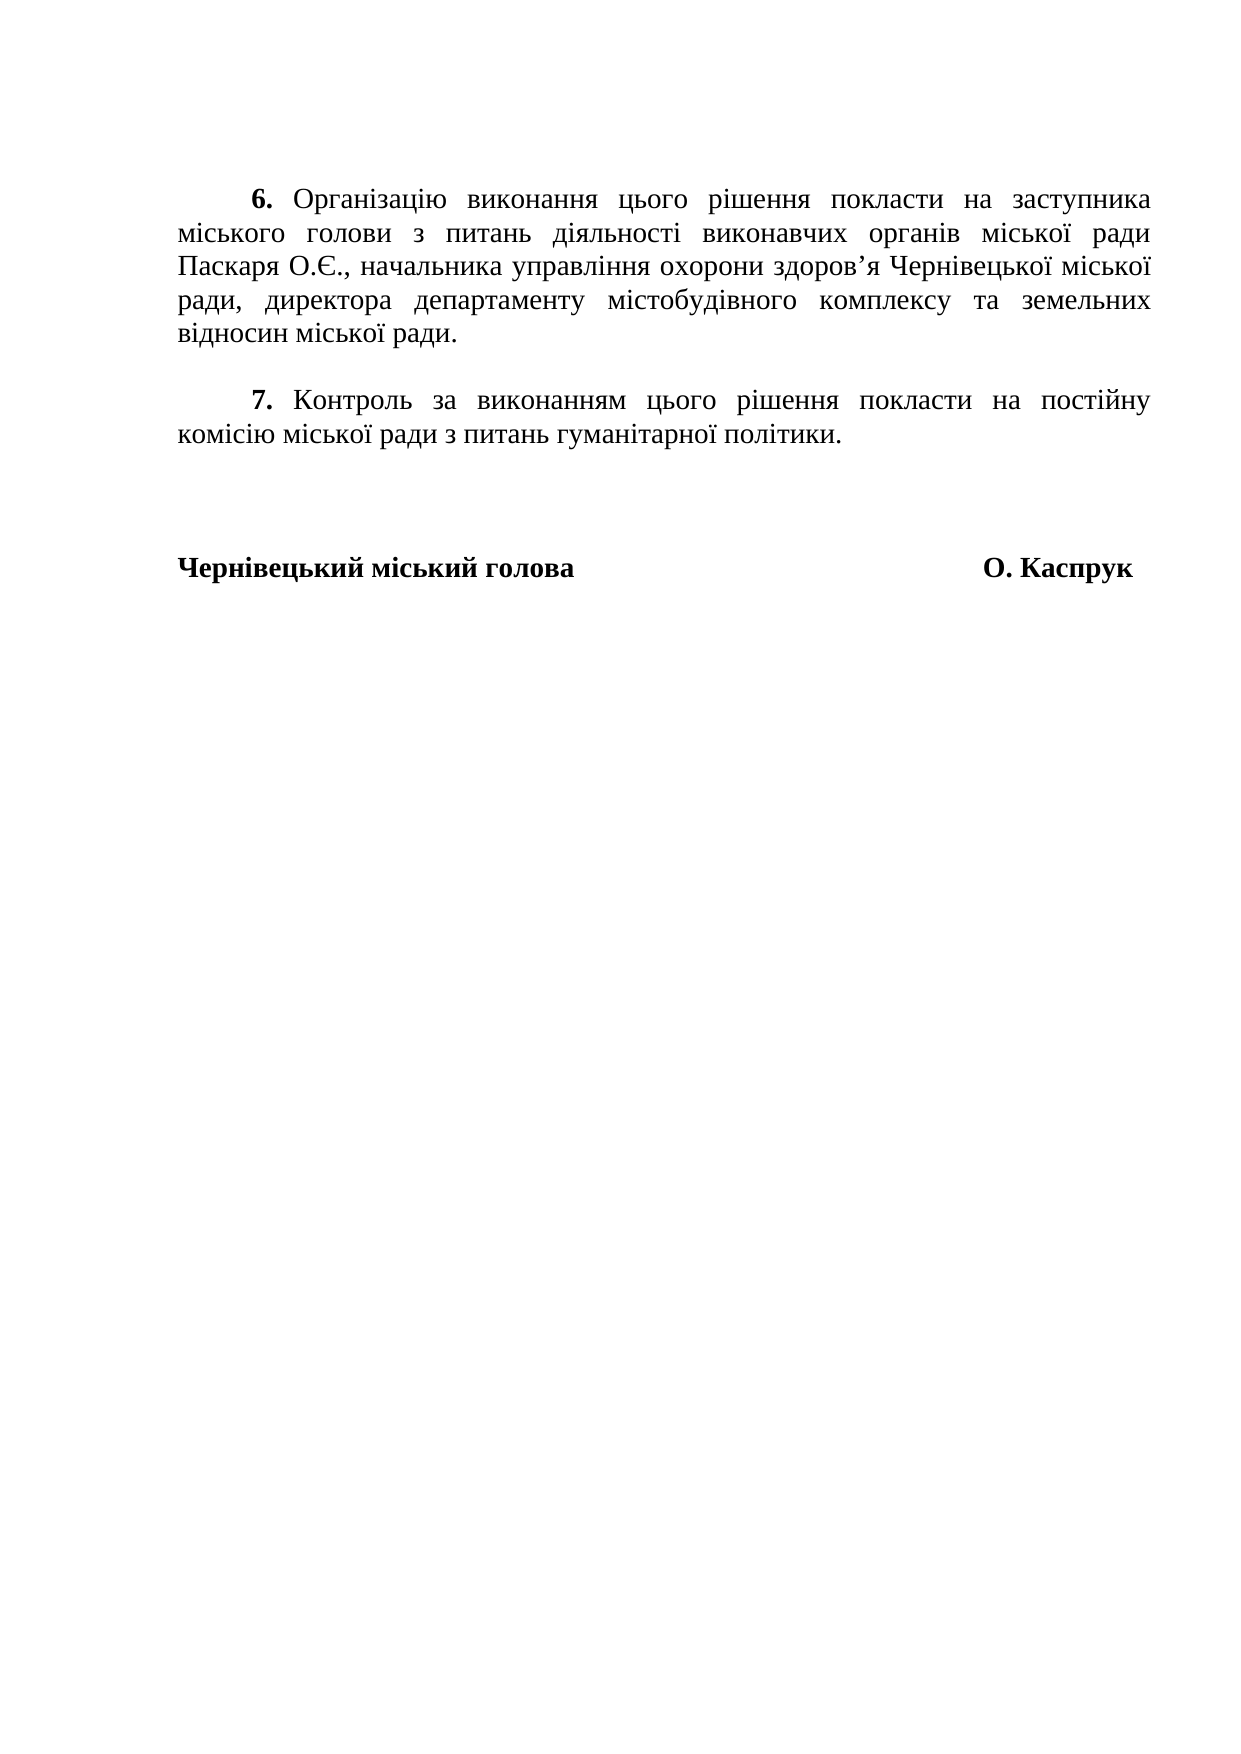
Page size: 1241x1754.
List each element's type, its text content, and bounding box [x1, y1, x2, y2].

text 6. Організацію виконання цього рішення покласти на заступника міського голови з питань діяльності виконавчих органів міської ради Паскаря О.Є., начальника управління охорони здоров’я Чернівецької міської ради, директора департаменту містобудівного комплексу та земельних відносин міської ради. [177, 181, 1152, 349]
text Чернівецький міський голова О. Каспрук [177, 550, 1152, 584]
text 7. Контроль за виконанням цього рішення покласти на постійну комісію міської ради з питань гуманітарної політики. [177, 382, 1152, 449]
